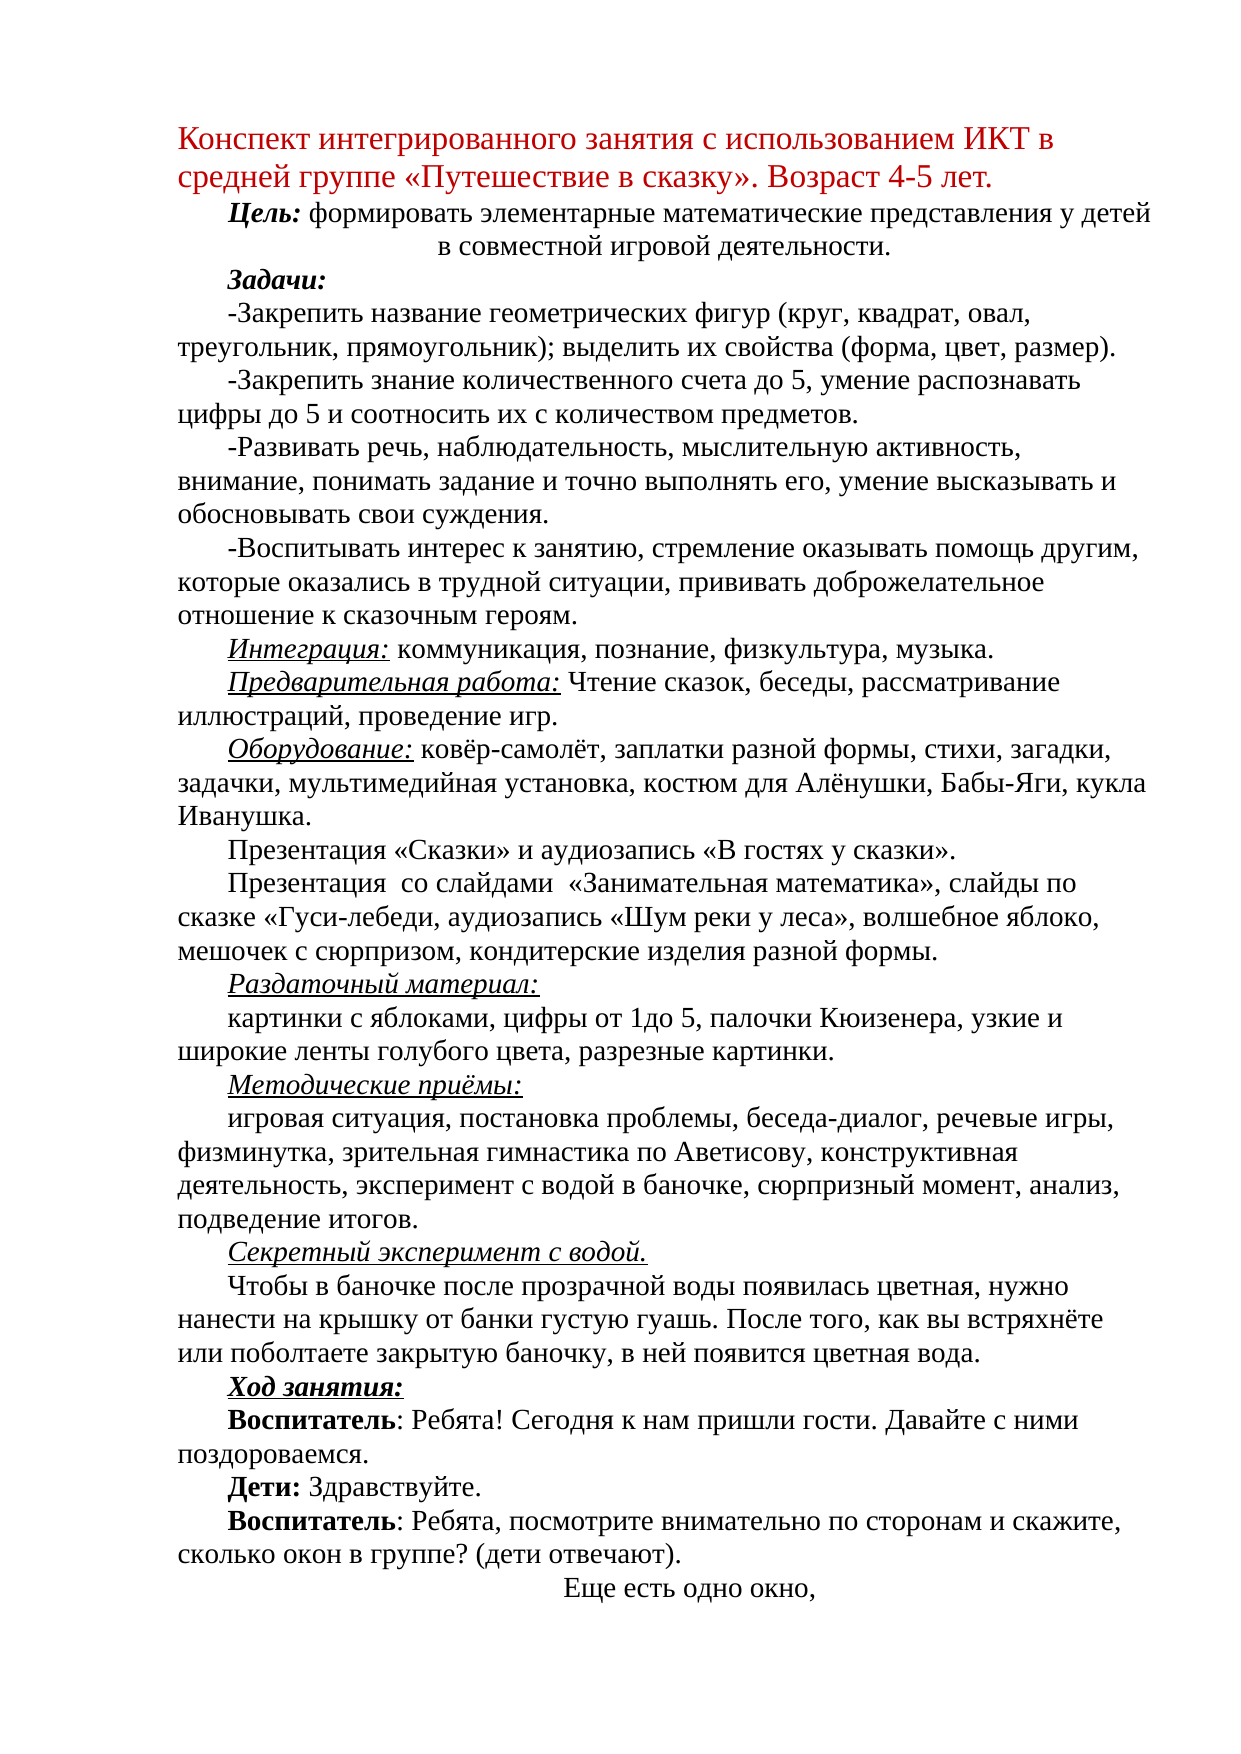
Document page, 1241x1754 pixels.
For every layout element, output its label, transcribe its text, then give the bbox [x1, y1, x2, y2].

text Интеграция: коммуникация, познание, физкультура, музыка. [177, 631, 1152, 664]
text -Воспитывать интерес к занятию, стремление оказывать помощь другим, которые оказались в трудной ситуации, прививать доброжелательное отношение к сказочным героям. [177, 530, 1152, 631]
text Задачи: [177, 262, 1152, 295]
text -Развивать речь, наблюдательность, мыслительную активность, внимание, понимать задание и точно выполнять его, умение высказывать и обосновывать свои суждения. [177, 429, 1152, 530]
text Дети: Здравствуйте. [177, 1469, 1152, 1503]
text -Закрепить название геометрических фигур (круг, квадрат, овал, треугольник, прямоугольник); выделить их свойства (форма, цвет, размер). [177, 295, 1152, 362]
text -Закрепить знание количественного счета до 5, умение распознавать цифры до 5 и соотносить их с количеством предметов. [177, 362, 1152, 429]
text игровая ситуация, постановка проблемы, беседа-диалог, речевые игры, физминутка, зрительная гимнастика по Аветисову, конструктивная деятельность, эксперимент с водой в баночке, сюрпризный момент, анализ, подведение итогов. [177, 1100, 1152, 1234]
text Цель: формировать элементарные математические представления у детей в совместной игровой деятельности. [177, 195, 1152, 262]
text Конспект интегрированного занятия с использованием ИКТ в средней группе «Путешествие в сказку». Возраст 4-5 лет. [177, 118, 1152, 195]
text Предварительная работа: Чтение сказок, беседы, рассматривание иллюстраций, проведение игр. [177, 664, 1152, 731]
text картинки с яблоками, цифры от 1до 5, палочки Кюизенера, узкие и широкие ленты голубого цвета, разрезные картинки. [177, 1000, 1152, 1067]
text Еще есть одно окно, [177, 1570, 1152, 1603]
text Оборудование: ковёр-самолёт, заплатки разной формы, стихи, загадки, задачки, мультимедийная установка, костюм для Алёнушки, Бабы-Яги, кукла Иванушка. [177, 731, 1152, 832]
text Раздаточный материал: [177, 966, 1152, 1000]
text Воспитатель: Ребята, посмотрите внимательно по сторонам и скажите, сколько окон в группе? (дети отвечают). [177, 1503, 1152, 1570]
text Ход занятия: [177, 1369, 1152, 1402]
text Воспитатель: Ребята! Сегодня к нам пришли гости. Давайте с ними поздороваемся. [177, 1402, 1152, 1469]
text Чтобы в баночке после прозрачной воды появилась цветная, нужно нанести на крышку от банки густую гуашь. После того, как вы встряхнёте или поболтаете закрытую баночку, в ней появится цветная вода. [177, 1268, 1152, 1369]
text Секретный эксперимент с водой. [177, 1234, 1152, 1268]
text Методические приёмы: [177, 1067, 1152, 1100]
text Презентация «Сказки» и аудиозапись «В гостях у сказки». [177, 832, 1152, 866]
text Презентация со слайдами «Занимательная математика», слайды по сказке «Гуси-лебеди, аудиозапись «Шум реки у леса», волшебное яблоко, мешочек с сюрпризом, кондитерские изделия разной формы. [177, 866, 1152, 966]
